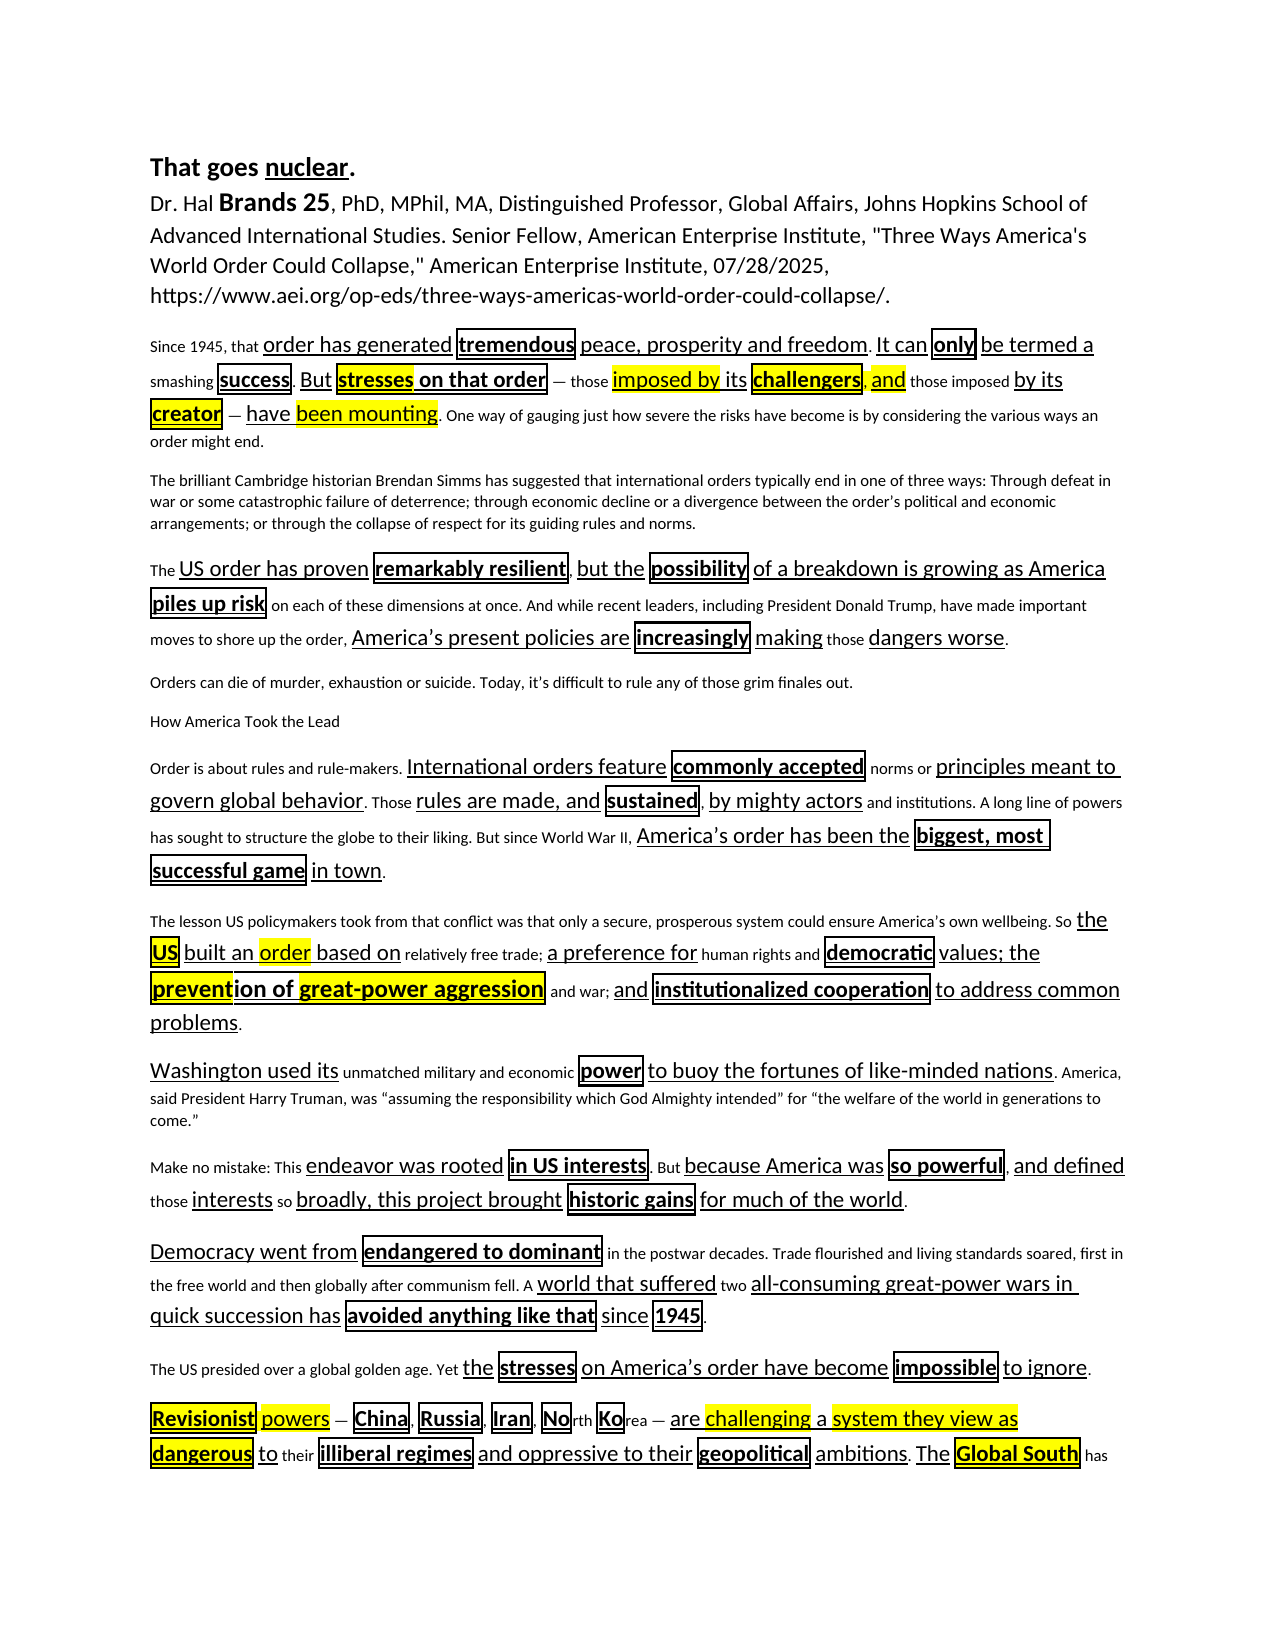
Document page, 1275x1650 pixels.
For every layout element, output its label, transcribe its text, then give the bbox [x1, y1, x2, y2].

text The US presided over a global golden age. Yet the stresses on America’s order have become impossible to ignore. [577, 1351, 893, 1383]
text Since 1945, that order has generated tremendous peace, prosperity and freedom. It can only be termed a smashing success. But stresses on that order — those imposed by its challengers, and those imposed by its creator — have been mounting. One way of gauging just how severe the risks have become is by considering the various ways an order might end. [150, 328, 1125, 452]
text How America Took the Lead [150, 711, 1125, 732]
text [150, 1402, 1125, 1469]
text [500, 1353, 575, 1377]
text Dr. Hal Brands 25, PhD, MPhil, MA, Distinguished Professor, Global Affairs, Johns Hopkins School of Advanced International Studies. Senior Fellow, American Enterprise Institute, "Three Ways America's World Order Could Collapse," American Enterprise Institute, 07/28/2025, https://www.aei.org/op-eds/three-ways-americas-world-order-could-collapse/. [150, 186, 1125, 309]
subtitle That goes nuclear. [150, 150, 1125, 183]
text The lesson US policymakers took from that conflict was that only a secure, prosperous system could ensure America’s own wellbeing. So the US built an order based on relatively free trade; a preference for human rights and democratic values; the prevention of great-power aggression and war; and institutionalized cooperation to address common problems. [150, 905, 1125, 1036]
text Democracy went from endangered to dominant in the postwar decades. Trade flourished and living standards soared, first in the free world and then globally after communism fell. A world that suffered two all-consuming great-power wars in quick succession has avoided anything like that since 1945. [150, 1235, 1125, 1332]
text The US order has proven remarkably resilient, but the possibility of a breakdown is growing as America piles up risk on each of these dimensions at once. And while recent leaders, including President Donald Trump, have made important moves to shore up the order, America’s present policies are increasingly making those dangers worse. [150, 552, 1125, 654]
text Washington used its unmatched military and economic power to buoy the fortunes of like-minded nations. America, said President Harry Truman, was “assuming the responsibility which God Almighty intended” for “the welfare of the world in generations to come.” [150, 1054, 1125, 1130]
text The brilliant Cambridge historian Brendan Simms has suggested that international orders typically end in one of three ways: Through defeat in war or some catastrophic failure of deterrence; through economic decline or a divergence between the order’s political and economic arrangements; or through the collapse of respect for its guiding rules and norms. [150, 470, 1125, 534]
text Make no mistake: This endeavor was rooted in US interests. But because America was so powerful, and defined those interests so broadly, this project brought historic gains for much of the world. [150, 1149, 1125, 1216]
text Order is about rules and rule-makers. International orders feature commonly accepted norms or principles meant to govern global behavior. Those rules are made, and sustained, by mighty actors and institutions. A long line of powers has sought to structure the globe to their liking. But since World War II, America’s order has been the biggest, most successful game in town. [150, 750, 1125, 886]
text Orders can die of murder, exhaustion or suicide. Today, it’s difficult to rule any of those grim finales out. [150, 673, 1125, 693]
text The US presided over a global golden age. Yet the stresses on America’s order have become impossible to ignore. [150, 1351, 498, 1383]
